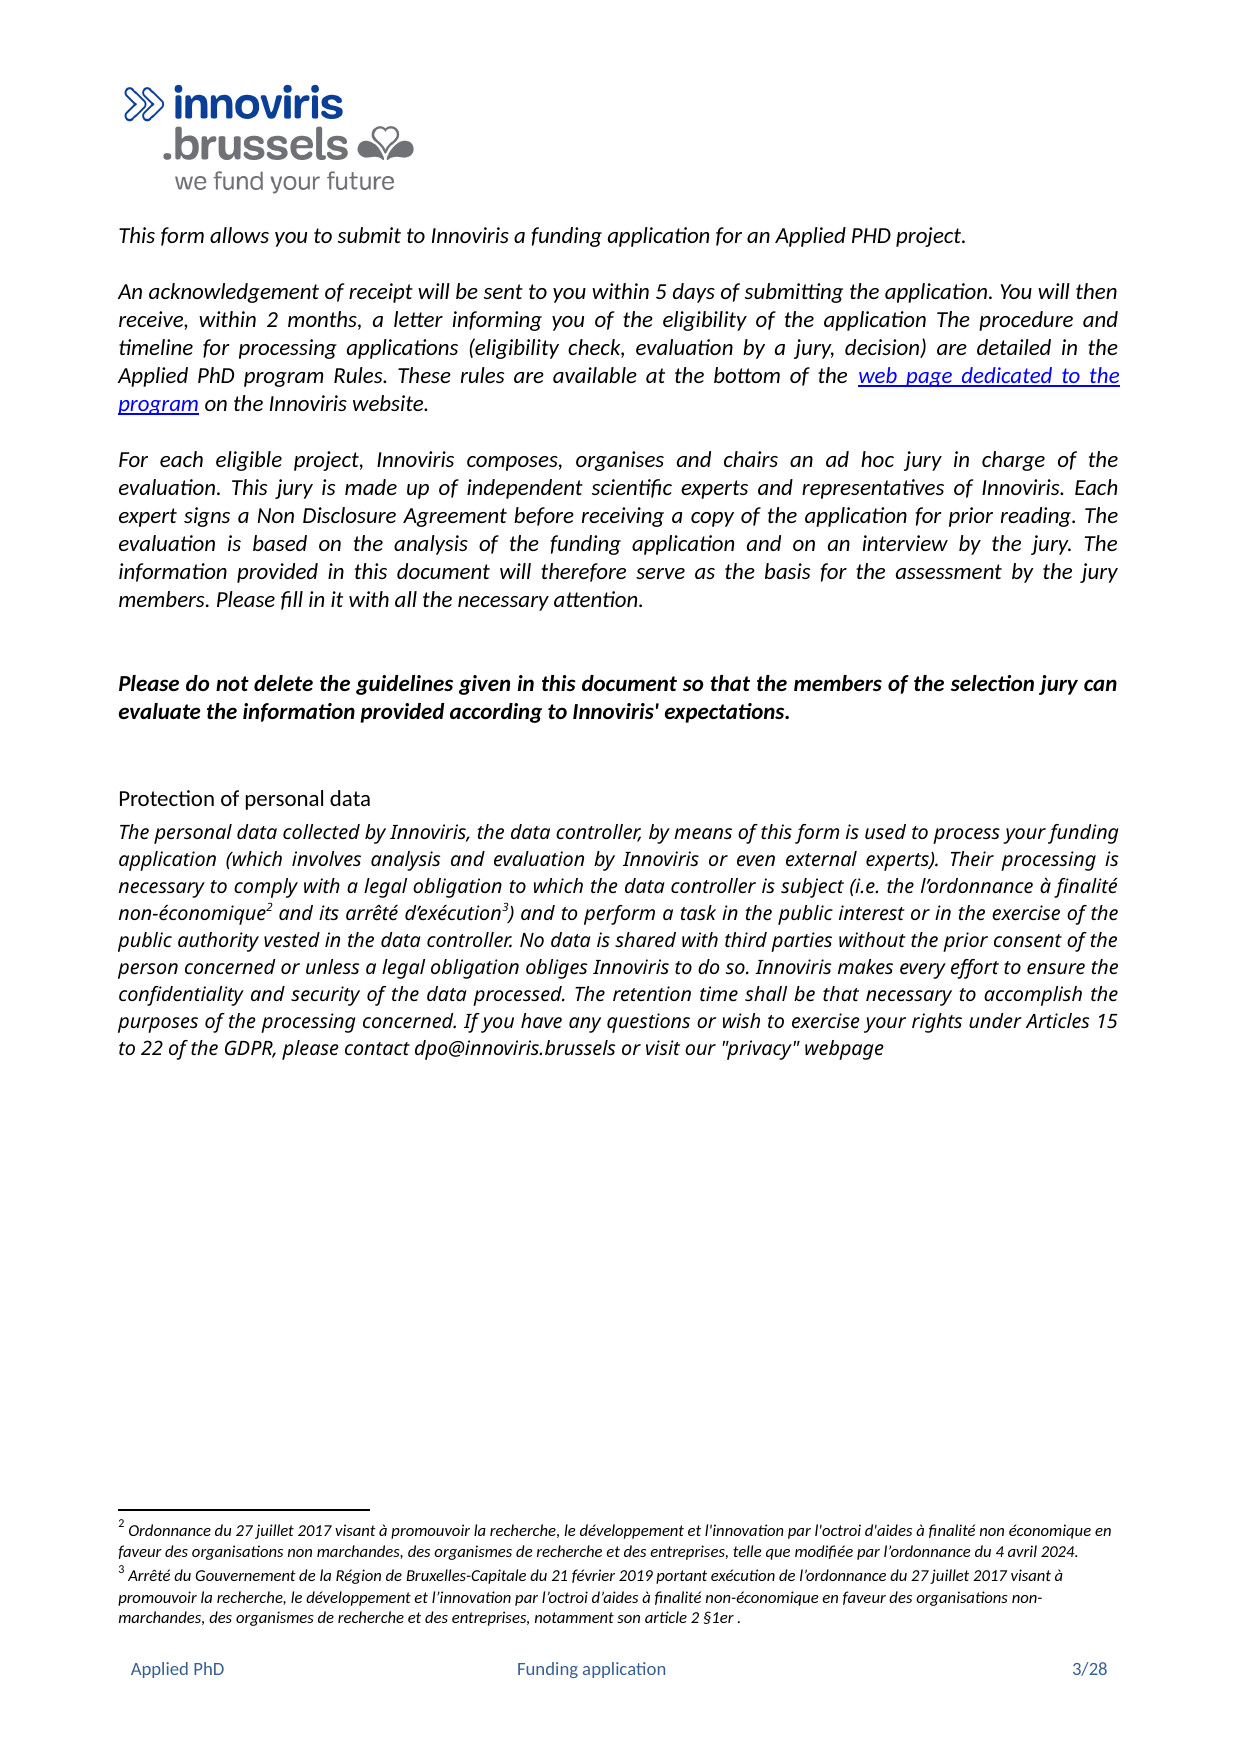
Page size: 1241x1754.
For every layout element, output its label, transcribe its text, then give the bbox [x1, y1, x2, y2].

text Please do not delete the guidelines given in this document so that the members of the selection jury can evaluate the information provided according to Innoviris' expectations. [118, 669, 1122, 726]
text The personal data collected by Innoviris, the data controller, by means of this form is used to process your funding application (which involves analysis and evaluation by Innoviris or even external experts). Their processing is necessary to comply with a legal obligation to which the data controller is subject (i.e. the l’ordonnance à finalité non-économique and its arrêté d’exécution) and to perform a task in the public interest or in the exercise of the public authority vested in the data controller. No data is shared with third parties without the prior consent of the person concerned or unless a legal obligation obliges Innoviris to do so. Innoviris makes every effort to ensure the confidentiality and security of the data processed. The retention time shall be that necessary to accomplish the purposes of the processing concerned. If you have any questions or wish to exercise your rights under Articles 15 to 22 of the GDPR, please contact dpo@innoviris.brussels or visit our "privacy" webpage [118, 818, 1122, 1061]
picture [118, 75, 426, 194]
text This form allows you to submit to Innoviris a funding application for an Applied PHD project. [118, 221, 1122, 249]
text For each eligible project, Innoviris composes, organises and chairs an ad hoc jury in charge of the evaluation. This jury is made up of independent scientific experts and representatives of Innoviris. Each expert signs a Non Disclosure Agreement before receiving a copy of the application for prior reading. The evaluation is based on the analysis of the funding application and on an interview by the jury. The information provided in this document will therefore serve as the basis for the assessment by the jury members. Please fill in it with all the necessary attention. [118, 445, 1122, 613]
subtitle Protection of personal data [118, 784, 1122, 812]
text An acknowledgement of receipt will be sent to you within 5 days of submitting the application. You will then receive, within 2 months, a letter informing you of the eligibility of the application The procedure and timeline for processing applications (eligibility check, evaluation by a jury, decision) are detailed in the Applied PhD program Rules. These rules are available at the bottom of the web page dedicated to the program on the Innoviris website. [118, 277, 1122, 417]
